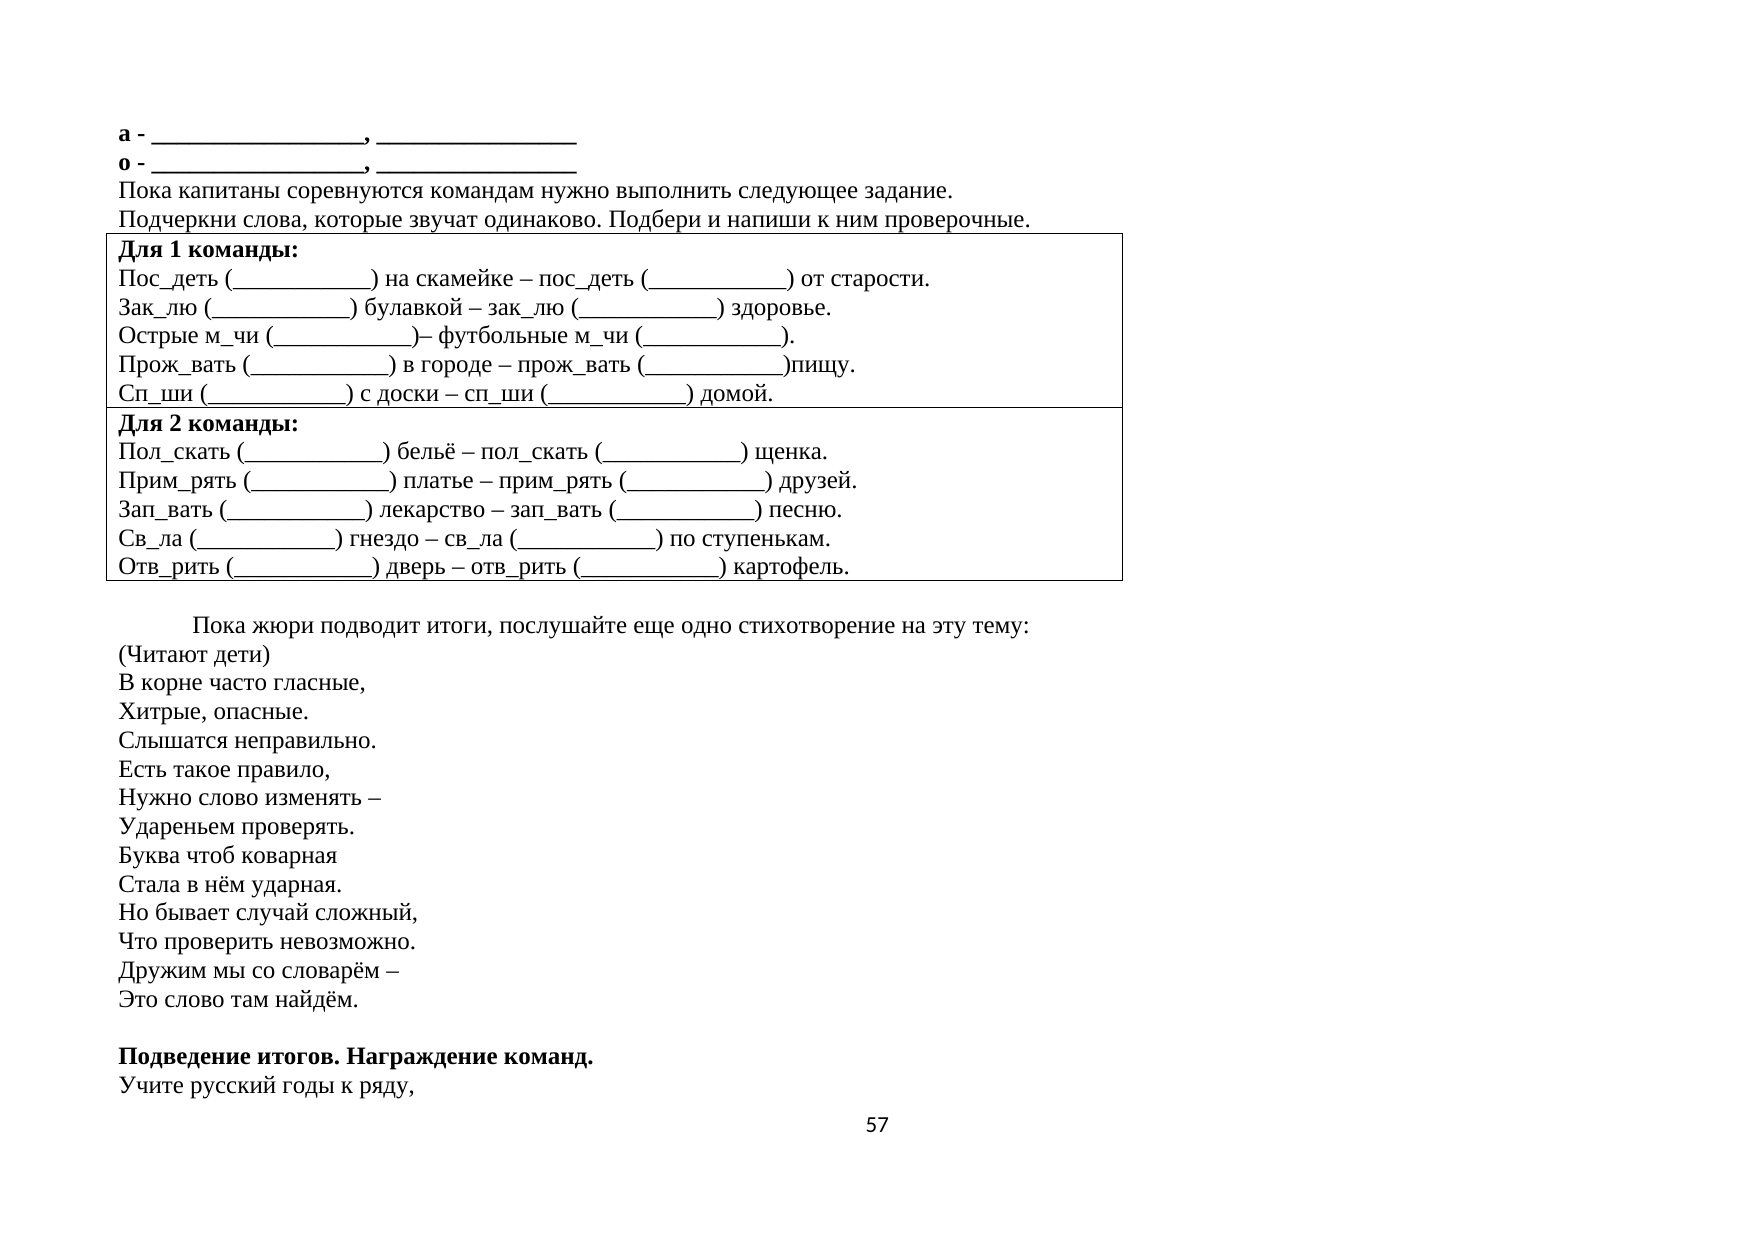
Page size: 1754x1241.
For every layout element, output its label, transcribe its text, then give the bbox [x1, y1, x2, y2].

text Пока капитаны соревнуются командам нужно выполнить следующее задание. [118, 176, 1636, 204]
text Подчеркни слова, которые звучат одинаково. Подбери и напиши к ним проверочные. [118, 204, 1636, 233]
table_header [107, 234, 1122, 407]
text а - _________________, ________________ [118, 118, 1636, 147]
text Пока жюри подводит итоги, послушайте еще одно стихотворение на эту тему: [118, 610, 1636, 639]
text Подведение итогов. Награждение команд. [118, 1041, 1636, 1070]
text В корне часто гласные, Хитрые, опасные. Слышатся неправильно. Есть такое правило, Нужно слово изменять – Удареньем проверять. Буква чтоб коварная Стала в нём ударная. [118, 667, 1636, 897]
text Учите русский годы к ряду, [118, 1070, 1636, 1099]
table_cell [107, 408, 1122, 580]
text Но бывает случай сложный, Что проверить невозможно. Дружим мы со словарём – Это слово там найдём. [118, 897, 1636, 1012]
text (Читают дети) [118, 639, 1636, 667]
text о - _________________, ________________ [118, 147, 1636, 176]
